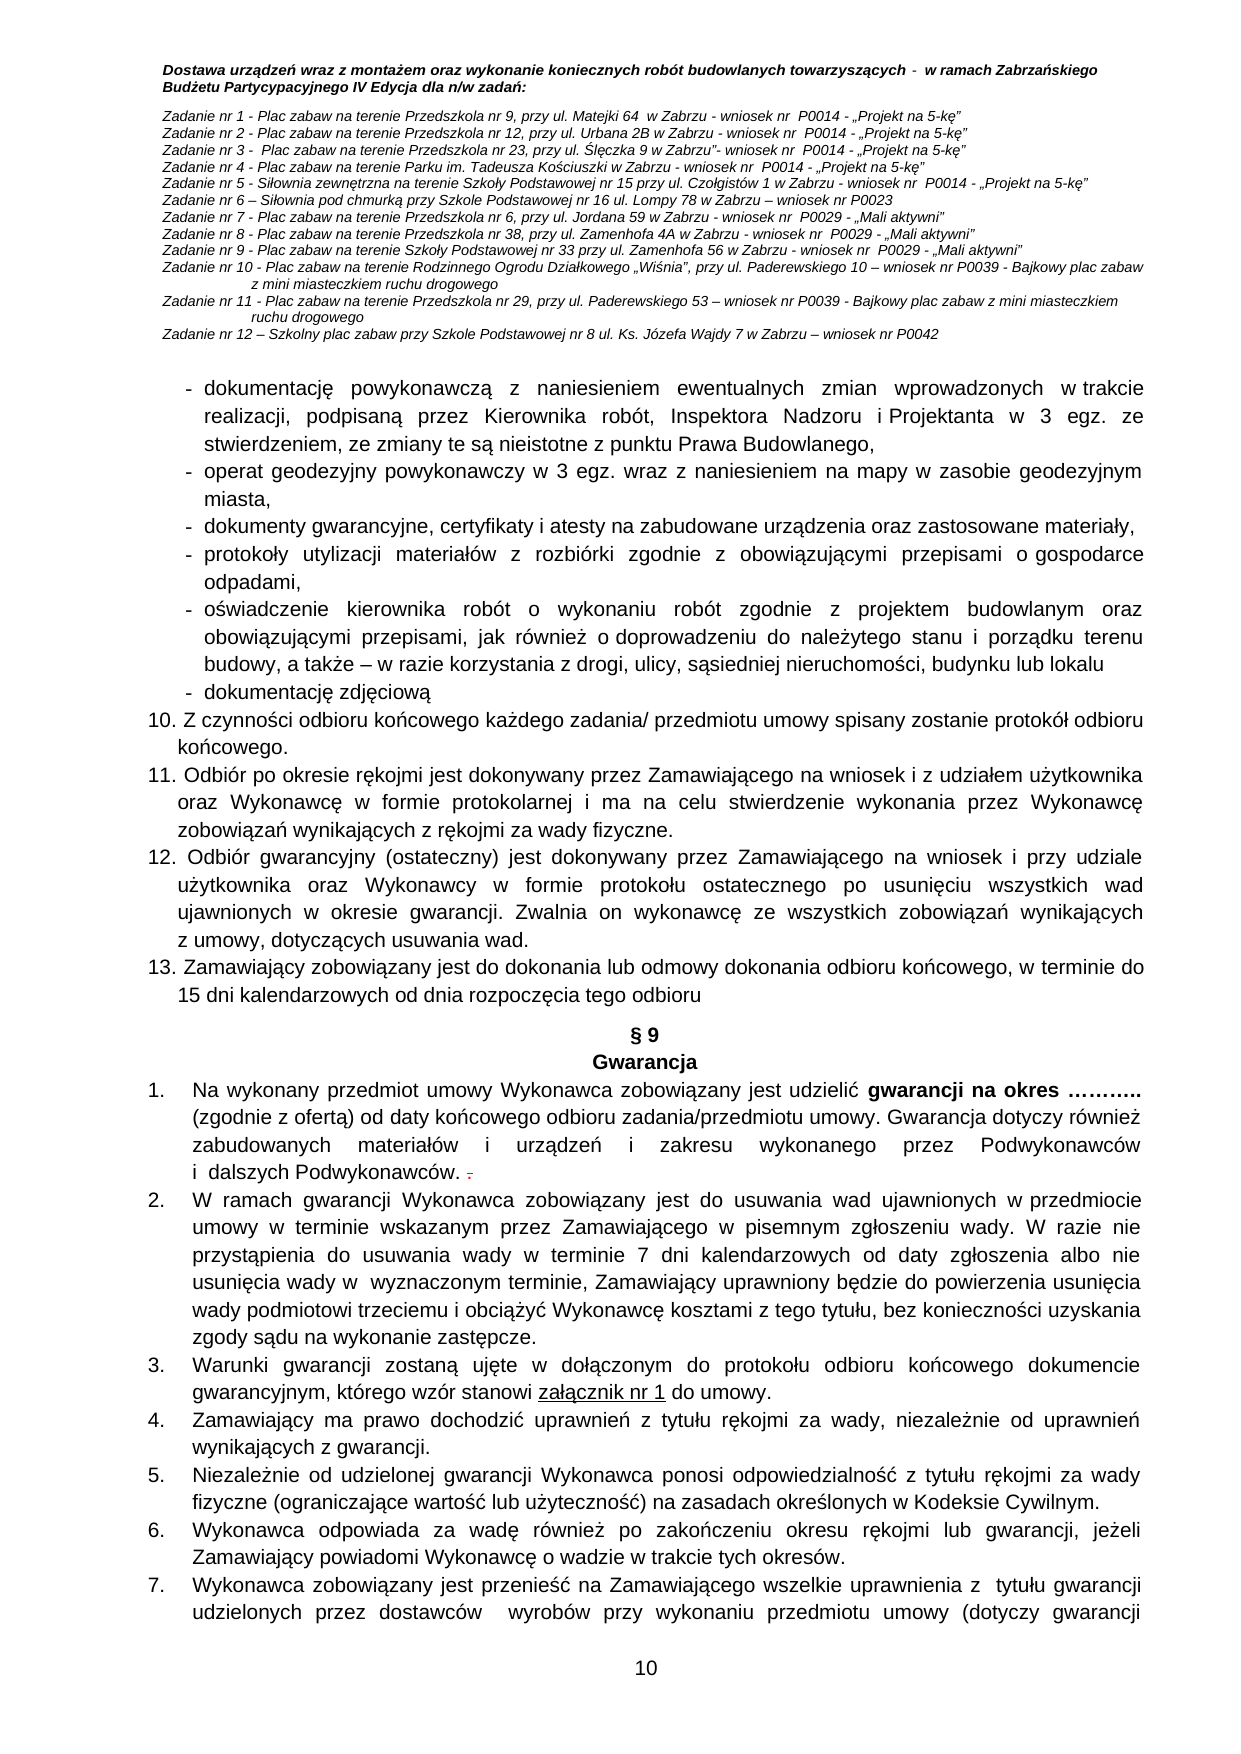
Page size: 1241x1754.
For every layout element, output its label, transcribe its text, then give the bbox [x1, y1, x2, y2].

list Na wykonany przedmiot umowy Wykonawca zobowiązany jest udzielić gwarancji na okres ……….. (zgodnie z ofertą) od daty końcowego odbioru zadania/przedmiotu umowy. Gwarancja dotyczy również zabudowanych materiałów i urządzeń i zakresu wykonanego przez Podwykonawców i dalszych Podwykonawców. . [148, 1077, 1142, 1184]
list Niezależnie od udzielonej gwarancji Wykonawca ponosi odpowiedzialność z tytułu rękojmi za wady fizyczne (ograniczające wartość lub użyteczność) na zasadach określonych w Kodeksie Cywilnym. [148, 1462, 1142, 1514]
list oświadczenie kierownika robót o wykonaniu robót zgodnie z projektem budowlanym oraz obowiązującymi przepisami, jak również o doprowadzeniu do należytego stanu i porządku terenu budowy, a także – w razie korzystania z drogi, ulicy, sąsiedniej nieruchomości, budynku lub lokalu [185, 597, 1144, 676]
list dokumenty gwarancyjne, certyfikaty i atesty na zabudowane urządzenia oraz zastosowane materiały, [185, 514, 1144, 538]
list Odbiór po okresie rękojmi jest dokonywany przez Zamawiającego na wniosek i z udziałem użytkownika oraz Wykonawcę w formie protokolarnej i ma na celu stwierdzenie wykonania przez Wykonawcę zobowiązań wynikających z rękojmi za wady fizyczne. [148, 762, 1144, 841]
list Wykonawca odpowiada za wadę również po zakończeniu okresu rękojmi lub gwarancji, jeżeli Zamawiający powiadomi Wykonawcę o wadzie w trakcie tych okresów. [148, 1517, 1142, 1569]
list Zamawiający ma prawo dochodzić uprawnień z tytułu rękojmi za wady, niezależnie od uprawnień wynikających z gwarancji. [148, 1407, 1142, 1459]
text Gwarancja [148, 1050, 1142, 1074]
text § 9 [148, 1022, 1142, 1046]
list Warunki gwarancji zostaną ujęte w dołączonym do protokołu odbioru końcowego dokumencie gwarancyjnym, którego wzór stanowi załącznik nr 1 do umowy. [148, 1352, 1142, 1404]
list protokoły utylizacji materiałów z rozbiórki zgodnie z obowiązującymi przepisami o gospodarce odpadami, [185, 542, 1144, 593]
list Zamawiający zobowiązany jest do dokonania lub odmowy dokonania odbioru końcowego, w terminie do 15 dni kalendarzowych od dnia rozpoczęcia tego odbioru [148, 955, 1144, 1006]
list Odbiór gwarancyjny (ostateczny) jest dokonywany przez Zamawiającego na wniosek i przy udziale użytkownika oraz Wykonawcy w formie protokołu ostatecznego po usunięciu wszystkich wad ujawnionych w okresie gwarancji. Zwalnia on wykonawcę ze wszystkich zobowiązań wynikających z umowy, dotyczących usuwania wad. [148, 845, 1144, 951]
list dokumentację powykonawczą z naniesieniem ewentualnych zmian wprowadzonych w trakcie realizacji, podpisaną przez Kierownika robót, Inspektora Nadzoru i Projektanta w 3 egz. ze stwierdzeniem, ze zmiany te są nieistotne z punktu Prawa Budowlanego, [185, 376, 1144, 455]
list W ramach gwarancji Wykonawca zobowiązany jest do usuwania wad ujawnionych w przedmiocie umowy w terminie wskazanym przez Zamawiającego w pisemnym zgłoszeniu wady. W razie nie przystąpienia do usuwania wady w terminie 7 dni kalendarzowych od daty zgłoszenia albo nie usunięcia wady w wyznaczonym terminie, Zamawiający uprawniony będzie do powierzenia usunięcia wady podmiotowi trzeciemu i obciążyć Wykonawcę kosztami z tego tytułu, bez konieczności uzyskania zgody sądu na wykonanie zastępcze. [148, 1187, 1142, 1349]
list dokumentację zdjęciową [185, 680, 1144, 704]
list Z czynności odbioru końcowego każdego zadania/ przedmiotu umowy spisany zostanie protokół odbioru końcowego. [148, 707, 1144, 759]
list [148, 1572, 1142, 1624]
list operat geodezyjny powykonawczy w 3 egz. wraz z naniesieniem na mapy w zasobie geodezyjnym miasta, [185, 459, 1144, 511]
